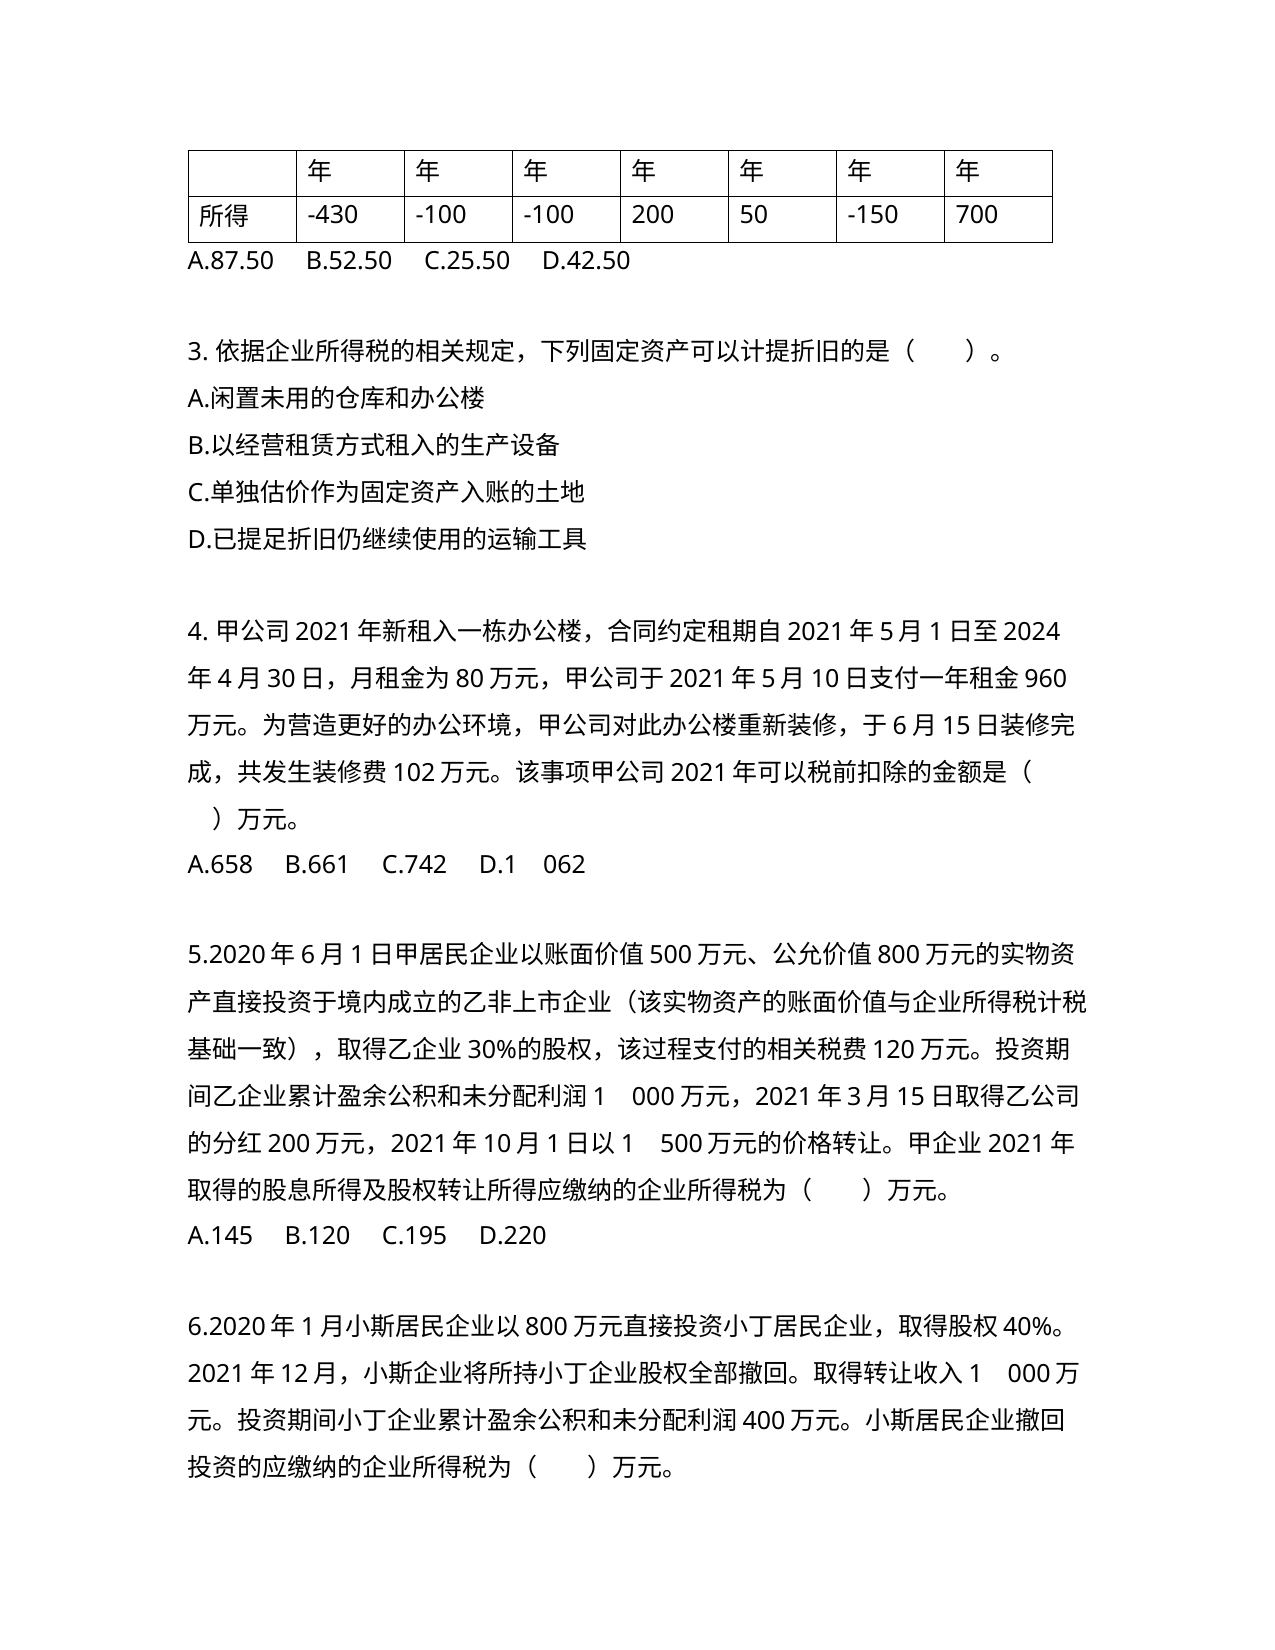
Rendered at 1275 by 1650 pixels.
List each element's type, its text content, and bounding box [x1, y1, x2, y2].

table_cell -100 [405, 197, 512, 242]
text 3. 依据企业所得税的相关规定，下列固定资产可以计提折旧的是（ ）。 [187, 331, 1087, 367]
text A.658 B.661 C.742 D.1 062 [187, 846, 1087, 880]
text C.单独估价作为固定资产入账的土地 [187, 472, 1087, 509]
table_header 2015年 [297, 151, 404, 196]
table_cell 所得 [189, 197, 296, 242]
text B.以经营租赁方式租入的生产设备 [187, 425, 1087, 462]
table_cell 50 [729, 197, 836, 242]
table_header 2018年 [621, 151, 728, 196]
text A.145 B.120 C.195 D.220 [187, 1217, 1087, 1251]
table_header 2021年 [945, 151, 1052, 196]
table_header 2020年 [837, 151, 944, 196]
table_cell 700 [945, 197, 1052, 242]
text 6.2020年1月小斯居民企业以800万元直接投资小丁居民企业，取得股权40%。 [187, 1306, 1087, 1342]
text A.闲置未用的仓库和办公楼 [187, 378, 1087, 414]
text 4. 甲公司2021年新租入一栋办公楼，合同约定租期自2021年5月1日至2024年4月30日，月租金为80万元，甲公司于2021年5月10日支付一年租金960万元。为营造更好的办公环境，甲公司对此办公楼重新装修，于6月15日装修完成，共发生装修费102万元。该事项甲公司2021年可以税前扣除的金额是（ ）万元。 [187, 611, 1087, 836]
table_header 2017年 [513, 151, 620, 196]
text 5.2020年6月1日甲居民企业以账面价值500万元、公允价值800万元的实物资产直接投资于境内成立的乙非上市企业（该实物资产的账面价值与企业所得税计税基础一致），取得乙企业30%的股权，该过程支付的相关税费120万元。投资期间乙企业累计盈余公积和未分配利润1 000万元，2021年3月15日取得乙公司的分红200万元，2021年10月1日以1 500万元的价格转让。甲企业2021年取得的股息所得及股权转让所得应缴纳的企业所得税为（ ）万元。 [187, 935, 1087, 1207]
text 元。投资期间小丁企业累计盈余公积和未分配利润400万元。小斯居民企业撤回 [187, 1400, 1087, 1436]
table_cell -100 [513, 197, 620, 242]
text 投资的应缴纳的企业所得税为（ ）万元。 [187, 1447, 1087, 1483]
table_cell -430 [297, 197, 404, 242]
table_header 2016年 [405, 151, 512, 196]
table_header 2019年 [729, 151, 836, 196]
text A.87.50 B.52.50 C.25.50 D.42.50 [187, 243, 1087, 277]
table_header 年度 [189, 151, 296, 196]
table_cell 200 [621, 197, 728, 242]
table_cell -150 [837, 197, 944, 242]
text 2021年12月，小斯企业将所持小丁企业股权全部撤回。取得转让收入1 000万 [187, 1353, 1087, 1389]
text D.已提足折旧仍继续使用的运输工具 [187, 519, 1087, 556]
